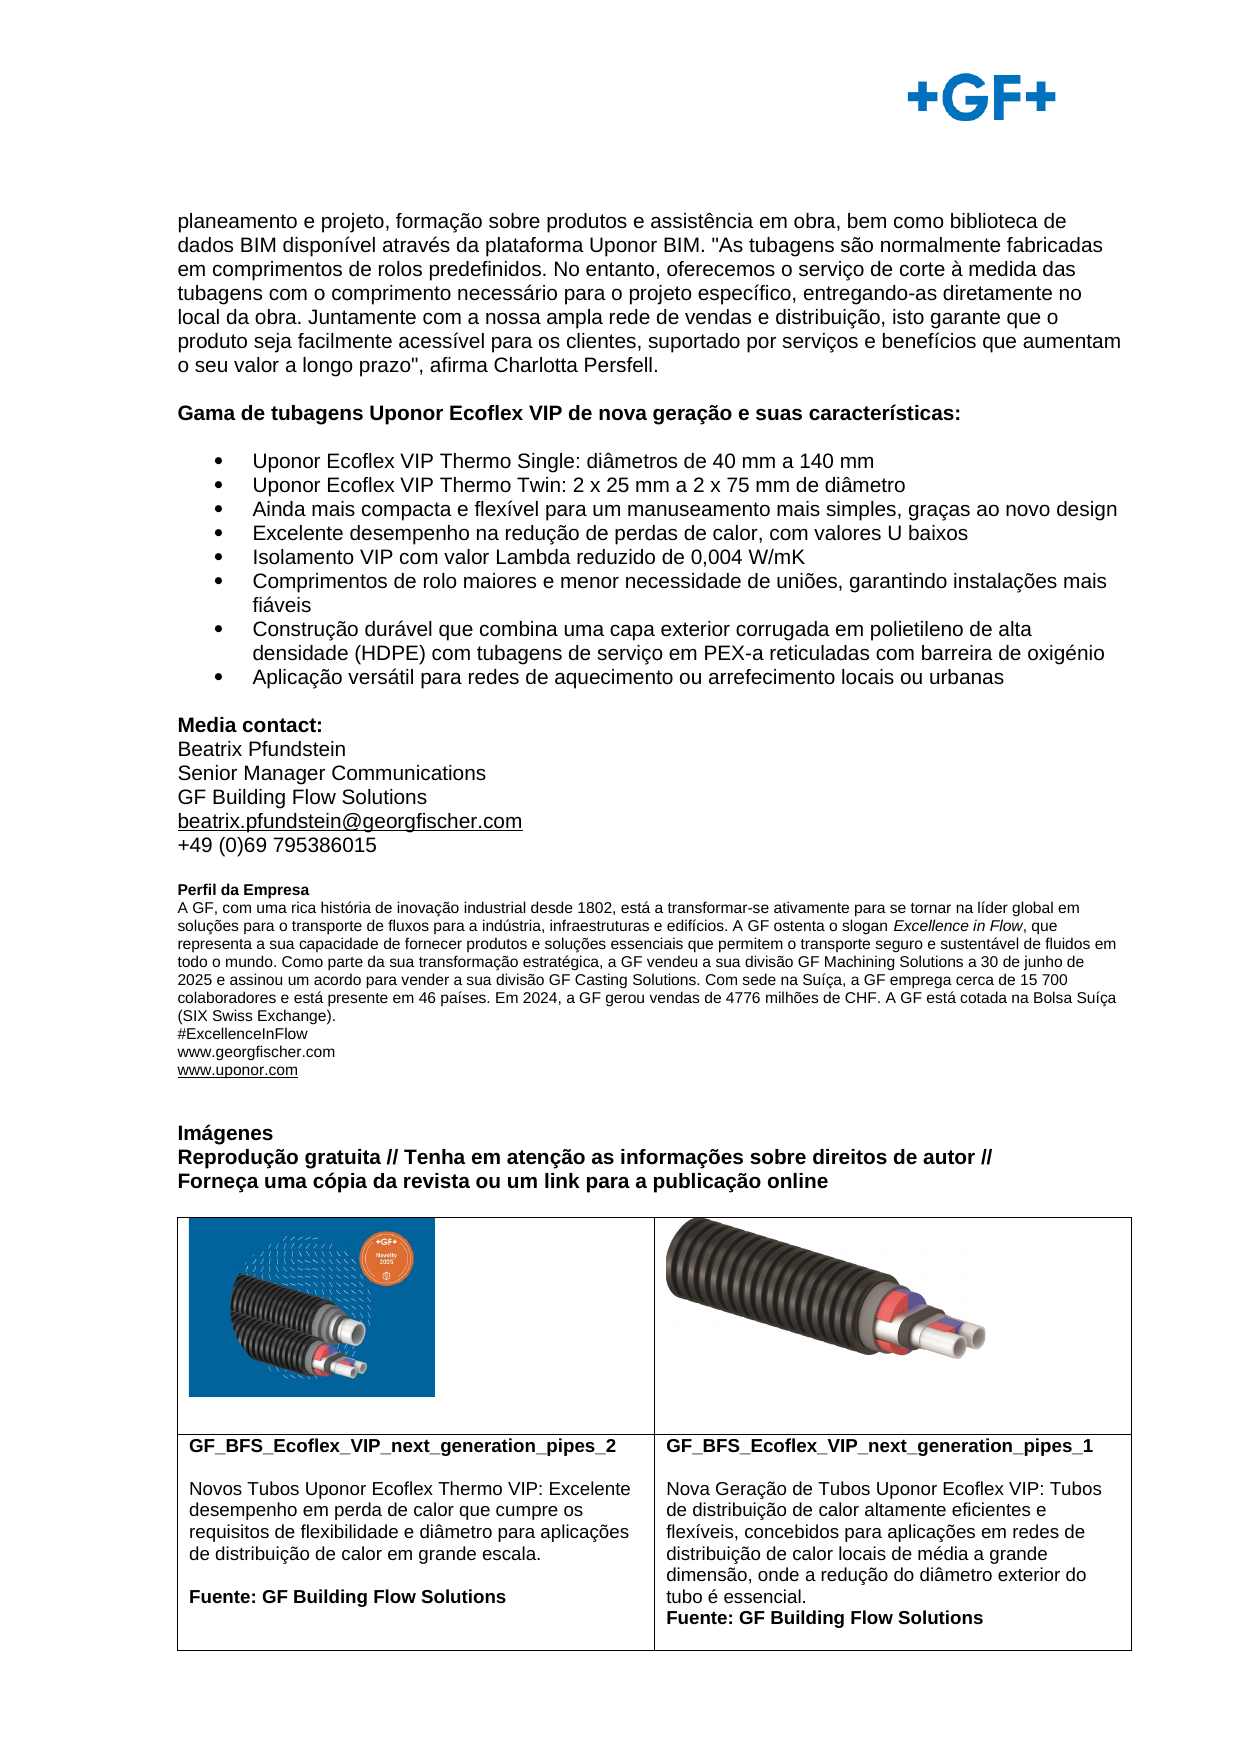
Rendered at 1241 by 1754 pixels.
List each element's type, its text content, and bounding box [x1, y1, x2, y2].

text Imágenes [177, 1121, 1092, 1145]
table_cell GF_BFS_Ecoflex_VIP_next_generation_pipes_2 Novos Tubos Uponor Ecoflex Thermo VIP: Excelente desempenho em perda de calor que cumpre os requisitos de flexibilidade e diâmetro para aplicações de distribuição de calor em grande escala. Fuente: GF Building Flow Solutions [178, 1435, 654, 1650]
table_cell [177, 209, 1122, 1121]
table_header [178, 1218, 654, 1433]
text Reprodução gratuita // Tenha em atenção as informações sobre direitos de autor // [177, 1145, 1092, 1169]
table_header [655, 1218, 1131, 1433]
picture [907, 73, 1056, 121]
text Forneça uma cópia da revista ou um link para a publicação online [177, 1169, 1092, 1193]
table_cell GF_BFS_Ecoflex_VIP_next_generation_pipes_1 Nova Geração de Tubos Uponor Ecoflex VIP: Tubos de distribuição de calor altamente eficientes e flexíveis, concebidos para aplicações em redes de distribuição de calor locais de média a grande dimensão, onde a redução do diâmetro exterior do tubo é essencial. Fuente: GF Building Flow Solutions [655, 1435, 1131, 1650]
picture [188, 1218, 435, 1397]
picture [666, 1218, 986, 1359]
